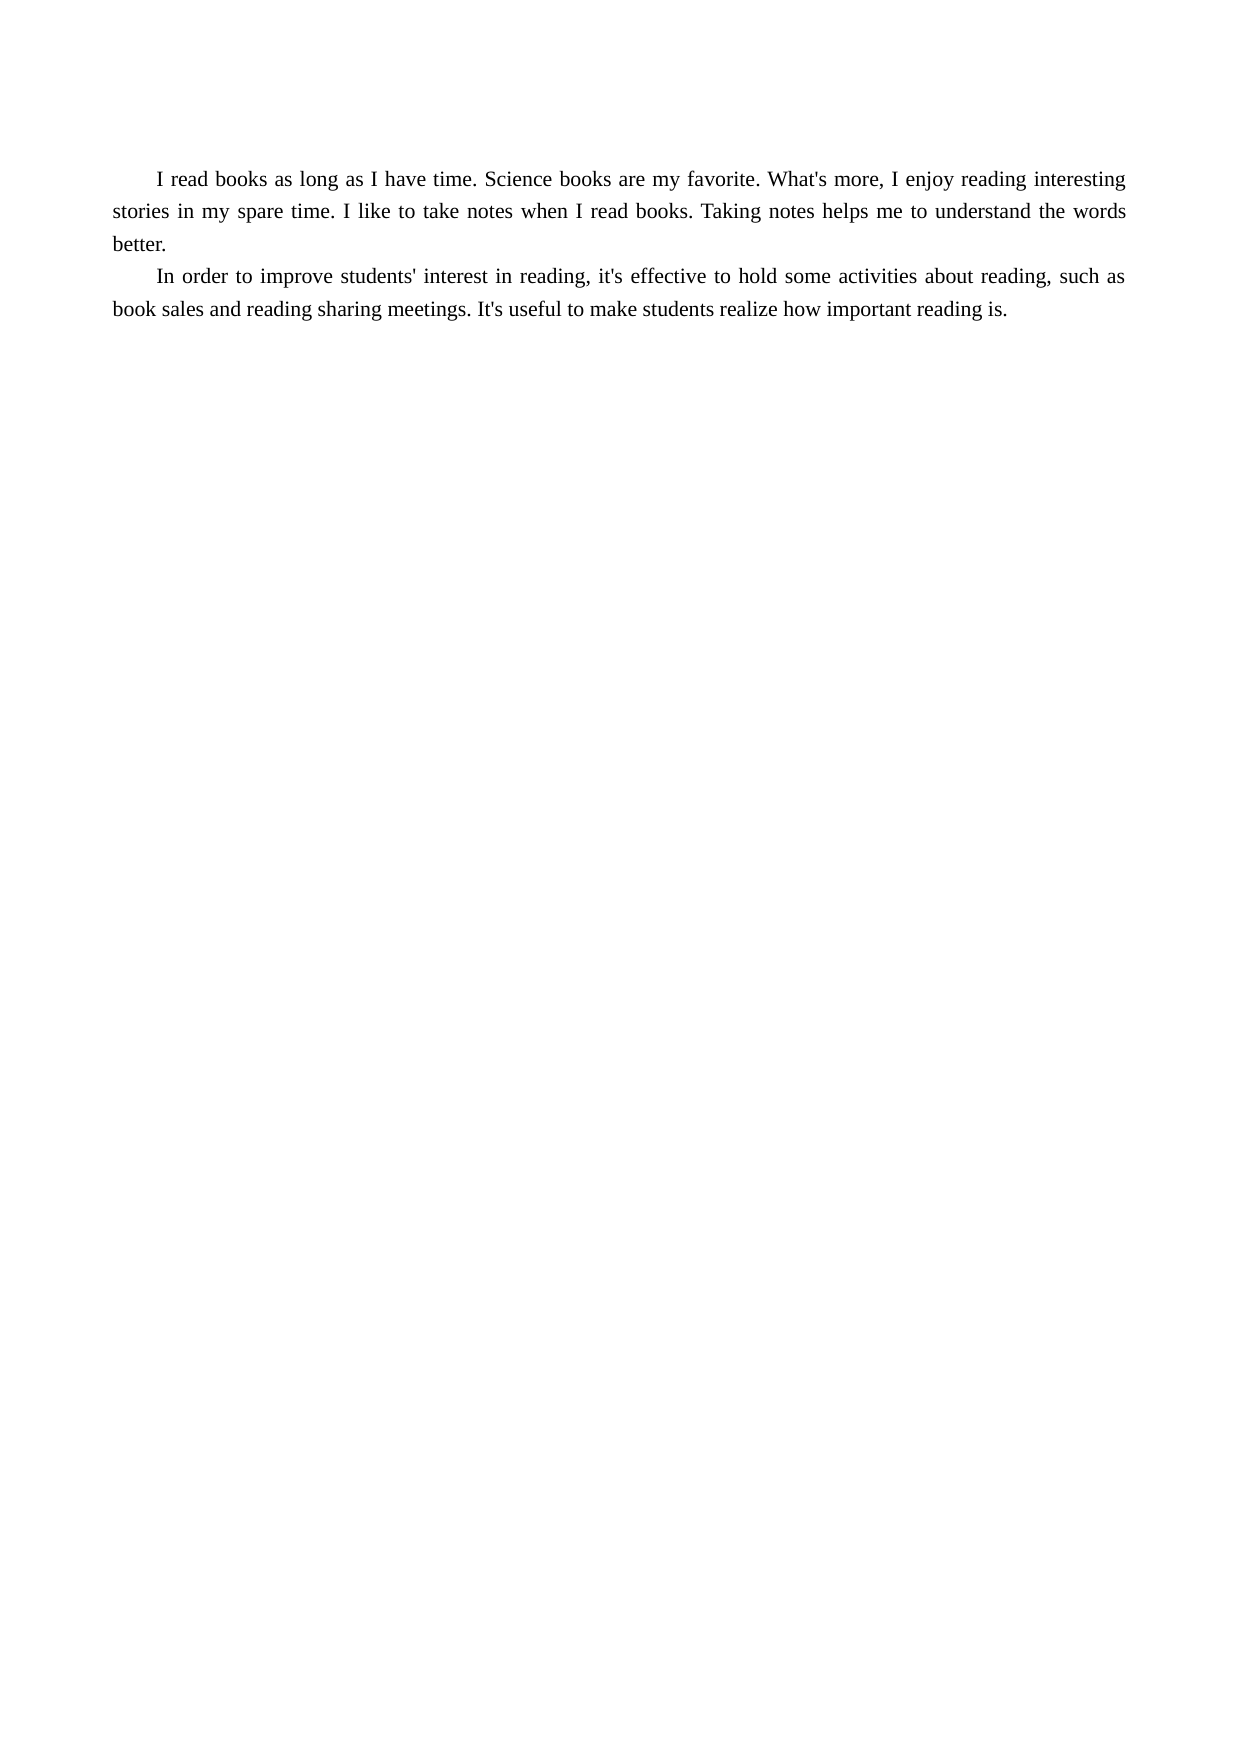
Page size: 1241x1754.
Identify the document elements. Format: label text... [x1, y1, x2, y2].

text I read books as long as I have time. Science books are my favorite. What's more, I enjoy reading interesting stories in my spare time. I like to take notes when I read books. Taking notes helps me to understand the words better. [112, 162, 1128, 259]
text In order to improve students' interest in reading, it's effective to hold some activities about reading, such as book sales and reading sharing meetings. It's useful to make students realize how important reading is. [112, 259, 1128, 324]
